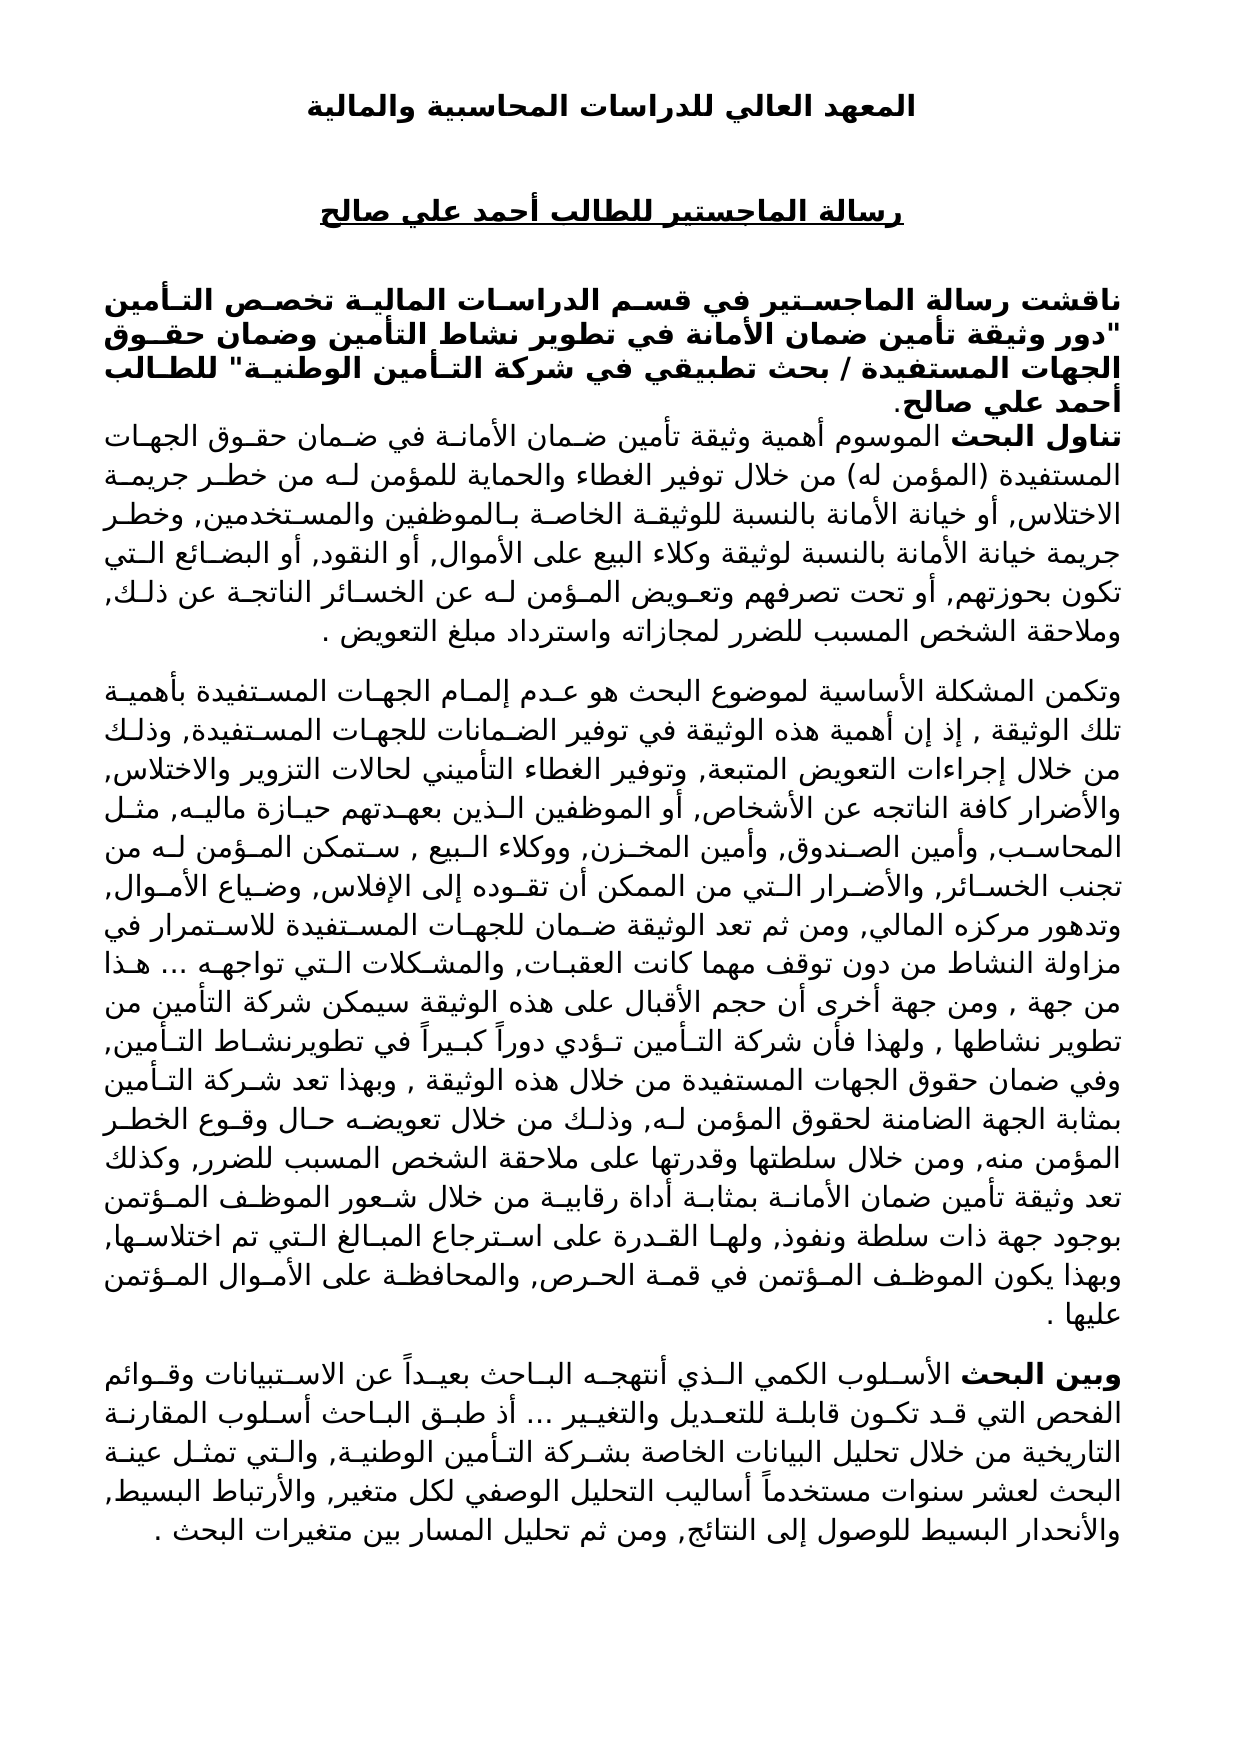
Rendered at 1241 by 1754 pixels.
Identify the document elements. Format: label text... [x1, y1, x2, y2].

text ناقشت رسالة الماجستير في قسم الدراسات المالية تخصص التأمين "دور وثيقة تأمين ضمان الأمانة في تطوير نشاط التأمين وضمان حقوق الجهات المستفيدة / بحث تطبيقي في شركة التأمين الوطنية" للطالب أحمد علي صالح. [103, 284, 1122, 419]
text وبين البحث الأسلوب الكمي الذي أنتهجه الباحث بعيداً عن الاستبيانات وقوائم الفحص التي قد تكون قابلة للتعديل والتغيير ... أذ طبق الباحث أسلوب المقارنة التاريخية من خلال تحليل البيانات الخاصة بشركة التأمين الوطنية, والتي تمثل عينة البحث لعشر سنوات مستخدماً أساليب التحليل الوصفي لكل متغير, والأرتباط البسيط, والأنحدار البسيط للوصول إلى النتائج, ومن ثم تحليل المسار بين متغيرات البحث . [103, 1357, 1122, 1547]
text وتكمن المشكلة الأساسية لموضوع البحث هو عدم إلمام الجهات المستفيدة بأهمية تلك الوثيقة , إذ إن أهمية هذه الوثيقة في توفير الضمانات للجهات المستفيدة, وذلك من خلال إجراءات التعويض المتبعة, وتوفير الغطاء التأميني لحالات التزوير والاختلاس, والأضرار كافة الناتجه عن الأشخاص, أو الموظفين الذين بعهدتهم حيازة ماليه, مثل المحاسب, وأمين الصندوق, وأمين المخزن, ووكلاء البيع , ستمكن المؤمن له من تجنب الخسائر, والأضرار التي من الممكن أن تقوده إلى الإفلاس, وضياع الأموال, وتدهور مركزه المالي, ومن ثم تعد الوثيقة ضمان للجهات المستفيدة للاستمرار في مزاولة النشاط من دون توقف مهما كانت العقبات, والمشكلات التي تواجهه ... هذا من جهة , ومن جهة أخرى أن حجم الأقبال على هذه الوثيقة سيمكن شركة التأمين من تطوير نشاطها , ولهذا فأن شركة التأمين تؤدي دوراً كبيراً في تطويرنشاط التأمين, وفي ضمان حقوق الجهات المستفيدة من خلال هذه الوثيقة , وبهذا تعد شركة التأمين بمثابة الجهة الضامنة لحقوق المؤمن له, وذلك من خلال تعويضه حال وقوع الخطر المؤمن منه, ومن خلال سلطتها وقدرتها على ملاحقة الشخص المسبب للضرر, وكذلك تعد وثيقة تأمين ضمان الأمانة بمثابة أداة رقابية من خلال شعور الموظف المؤتمن بوجود جهة ذات سلطة ونفوذ, ولها القدرة على استرجاع المبالغ التي تم اختلاسها, وبهذا يكون الموظف المؤتمن في قمة الحرص, والمحافظة على الأموال المؤتمن عليها . [103, 674, 1122, 1331]
text رسالة الماجستير للطالب أحمد علي صالح [103, 194, 1119, 228]
text تناول البحث الموسوم أهمية وثيقة تأمين ضمان الأمانة في ضمان حقوق الجهات المستفيدة (المؤمن له) من خلال توفير الغطاء والحماية للمؤمن له من خطر جريمة الاختلاس, أو خيانة الأمانة بالنسبة للوثيقة الخاصة بالموظفين والمستخدمين, وخطر جريمة خيانة الأمانة بالنسبة لوثيقة وكلاء البيع على الأموال, أو النقود, أو البضائع التي تكون بحوزتهم, أو تحت تصرفهم وتعويض المؤمن له عن الخسائر الناتجة عن ذلك, وملاحقة الشخص المسبب للضرر لمجازاته واسترداد مبلغ التعويض . [103, 419, 1122, 648]
text المعهد العالي للدراسات المحاسبية والمالية [103, 89, 1119, 123]
